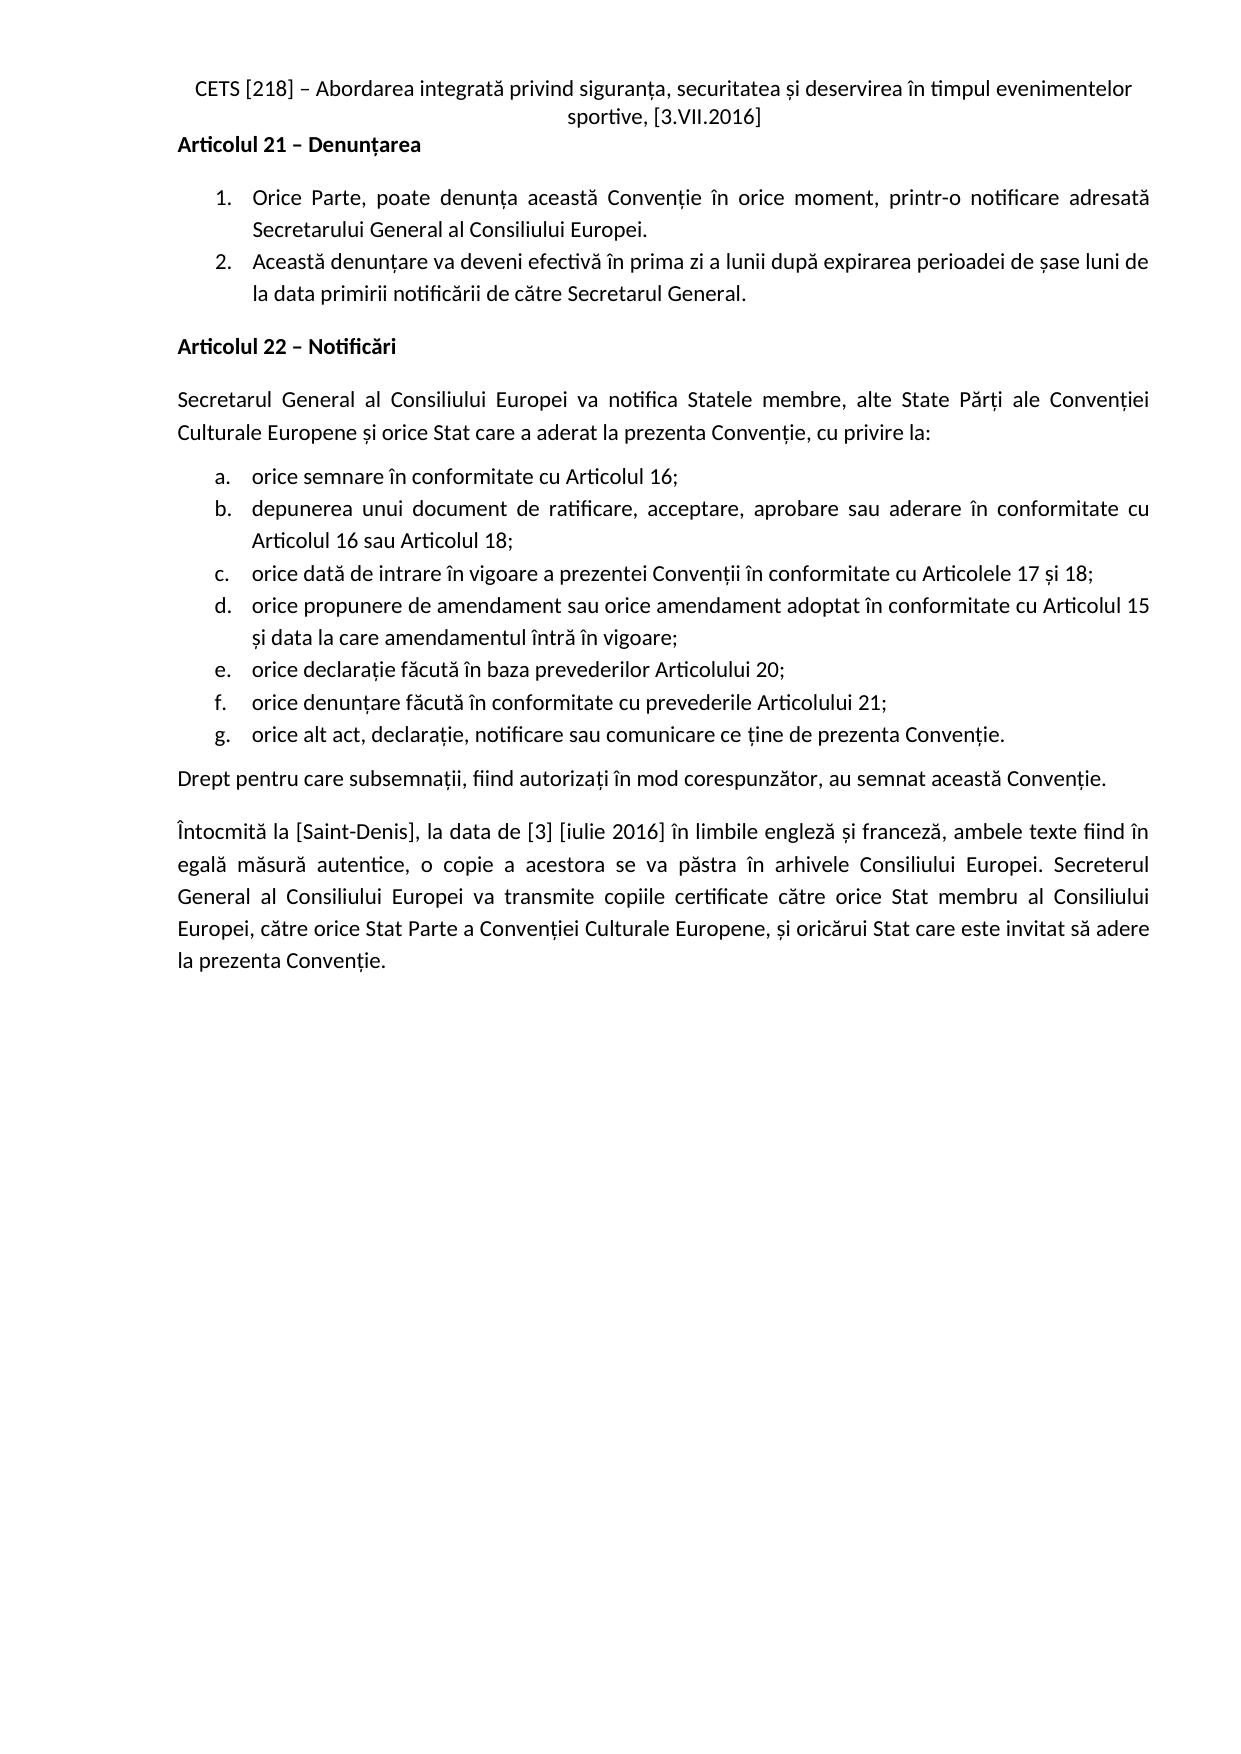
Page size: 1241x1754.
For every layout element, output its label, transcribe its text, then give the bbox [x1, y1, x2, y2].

text Drept pentru care subsemnații, fiind autorizaţi în mod corespunzător, au semnat această Convenție. [177, 764, 1152, 792]
list Această denunțare va deveni efectivă în prima zi a lunii după expirarea perioadei de șase luni de la data primirii notificării de către Secretarul General. [215, 247, 1152, 307]
text Articolul 22 – Notificări [177, 332, 1152, 360]
text Articolul 21 – Denunțarea [177, 130, 1152, 158]
list depunerea unui document de ratificare, acceptare, aprobare sau aderare în conformitate cu Articolul 16 sau Articolul 18; [214, 494, 1152, 555]
list Orice Parte, poate denunța această Convenție în orice moment, printr-o notificare adresată Secretarului General al Consiliului Europei. [215, 183, 1152, 243]
list orice semnare în conformitate cu Articolul 16; [214, 462, 1152, 490]
list orice alt act, declarație, notificare sau comunicare ce ţine de prezenta Convenție. [214, 720, 1152, 748]
text Întocmită la [Saint-Denis], la data de [3] [iulie 2016] în limbile engleză și franceză, ambele texte fiind în egală măsură autentice, o copie a acestora se va păstra în arhivele Consiliului Europei. Secreterul General al Consiliului Europei va transmite copiile certificate către orice Stat membru al Consiliului Europei, către orice Stat Parte a Convenției Culturale Europene, și oricărui Stat care este invitat să adere la prezenta Convenție. [177, 817, 1152, 974]
text Secretarul General al Consiliului Europei va notifica Statele membre, alte State Părți ale Convenției Culturale Europene și orice Stat care a aderat la prezenta Convenție, cu privire la: [177, 385, 1152, 446]
list orice dată de intrare în vigoare a prezentei Convenții în conformitate cu Articolele 17 și 18; [214, 559, 1152, 587]
list orice denunțare făcută în conformitate cu prevederile Articolului 21; [214, 688, 1152, 716]
list orice propunere de amendament sau orice amendament adoptat în conformitate cu Articolul 15 și data la care amendamentul întră în vigoare; [214, 591, 1152, 651]
list orice declarație făcută în baza prevederilor Articolului 20; [214, 655, 1152, 683]
